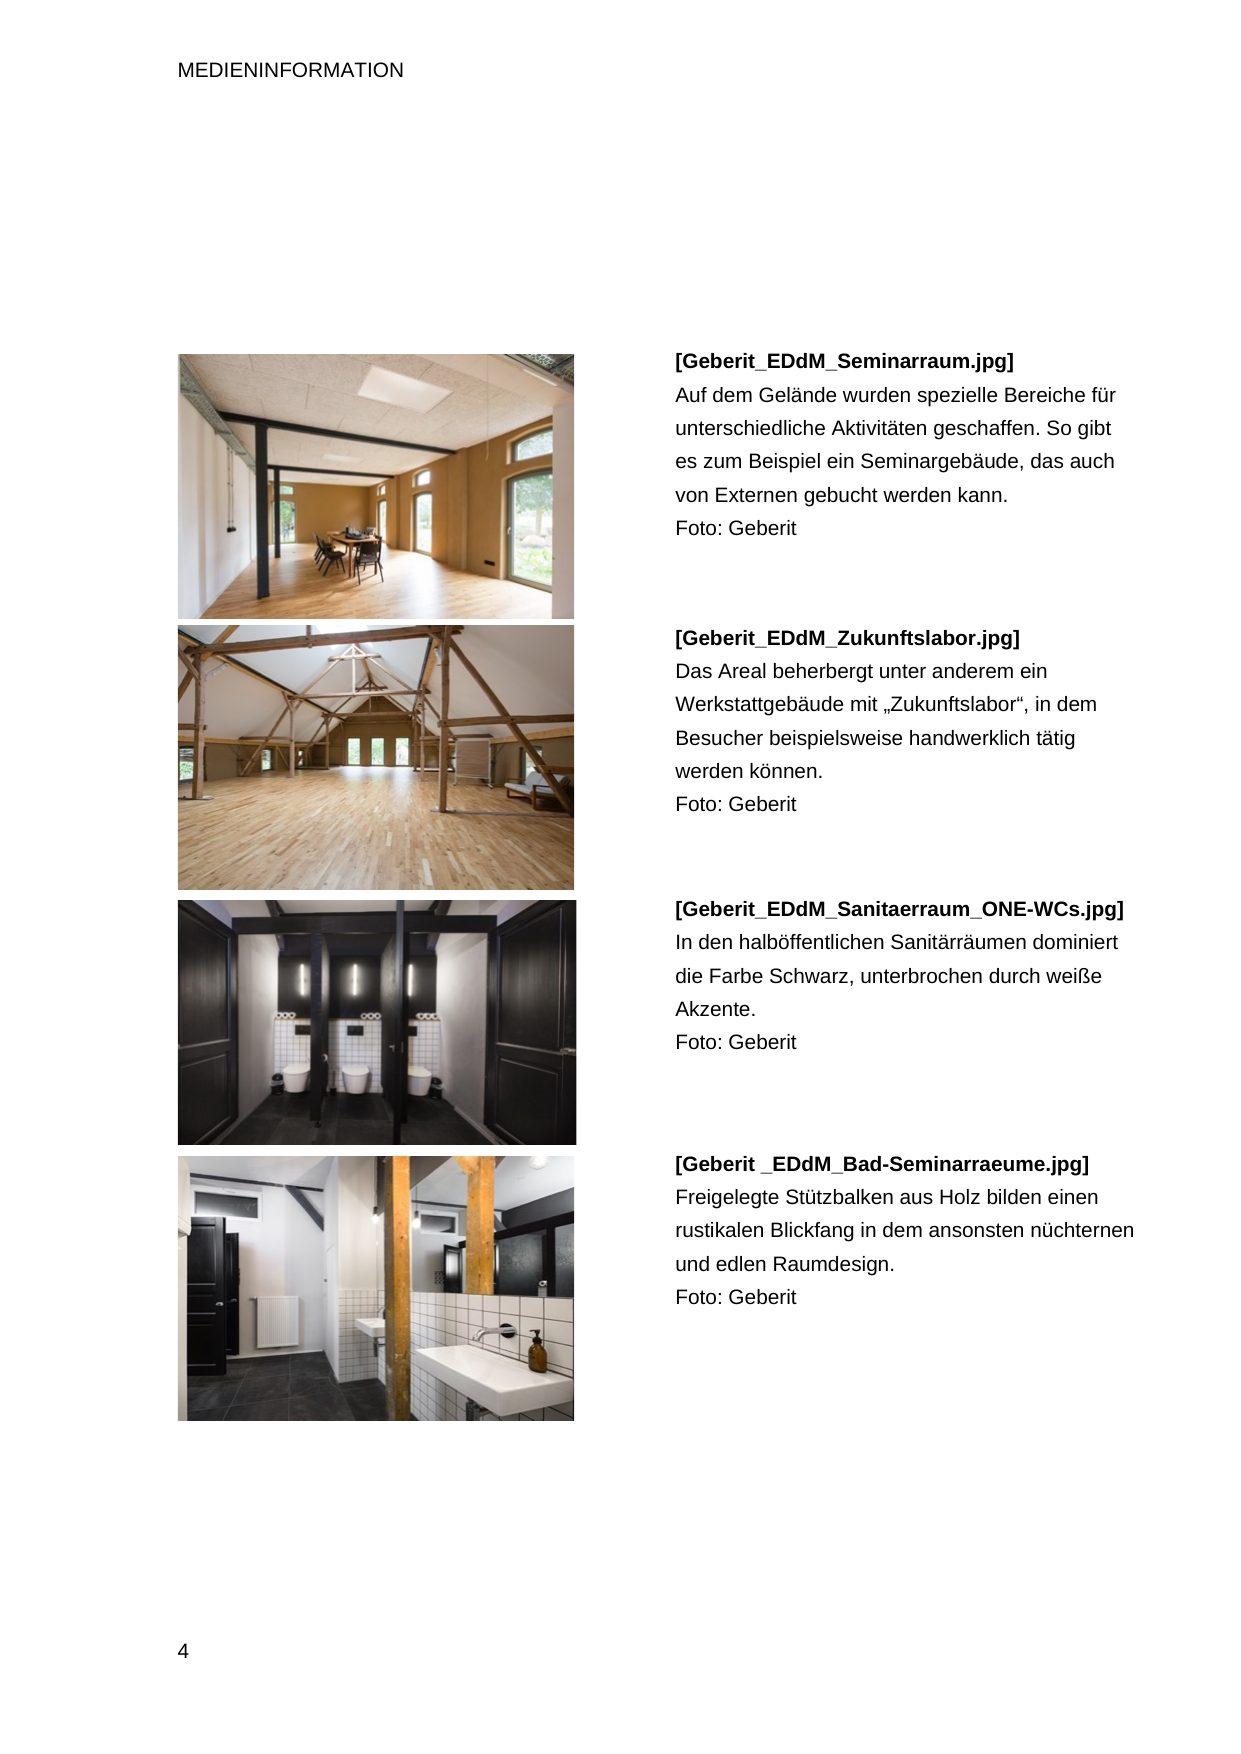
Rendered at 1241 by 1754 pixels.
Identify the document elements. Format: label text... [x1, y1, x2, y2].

table_cell [177, 1144, 664, 1420]
table_cell [177, 342, 664, 618]
table_cell [Geberit_EDdM_Zukunftslabor.jpg] Das Areal beherbergt unter anderem ein Werkstattgebäude mit „Zukunftslabor“, in dem Besucher beispielsweise handwerklich tätig werden können. Foto: Geberit [664, 618, 1151, 890]
table_cell [Geberit _EDdM_Bad-Seminarraeume.jpg] Freigelegte Stützbalken aus Holz bilden einen rustikalen Blickfang in dem ansonsten nüchternen und edlen Raumdesign. Foto: Geberit [664, 1144, 1151, 1420]
picture [177, 625, 575, 890]
table_cell [177, 618, 664, 890]
picture [177, 354, 575, 619]
table_cell [Geberit_EDdM_Seminarraum.jpg] Auf dem Gelände wurden spezielle Bereiche für unterschiedliche Aktivitäten geschaffen. So gibt es zum Beispiel ein Seminargebäude, das auch von Externen gebucht werden kann. Foto: Geberit [664, 342, 1151, 618]
table_cell [177, 890, 664, 1144]
table_cell [Geberit_EDdM_Sanitaerraum_ONE-WCs.jpg] In den halböffentlichen Sanitärräumen dominiert die Farbe Schwarz, unterbrochen durch weiße Akzente. Foto: Geberit [664, 890, 1151, 1144]
picture [177, 1156, 575, 1421]
picture [177, 900, 577, 1145]
